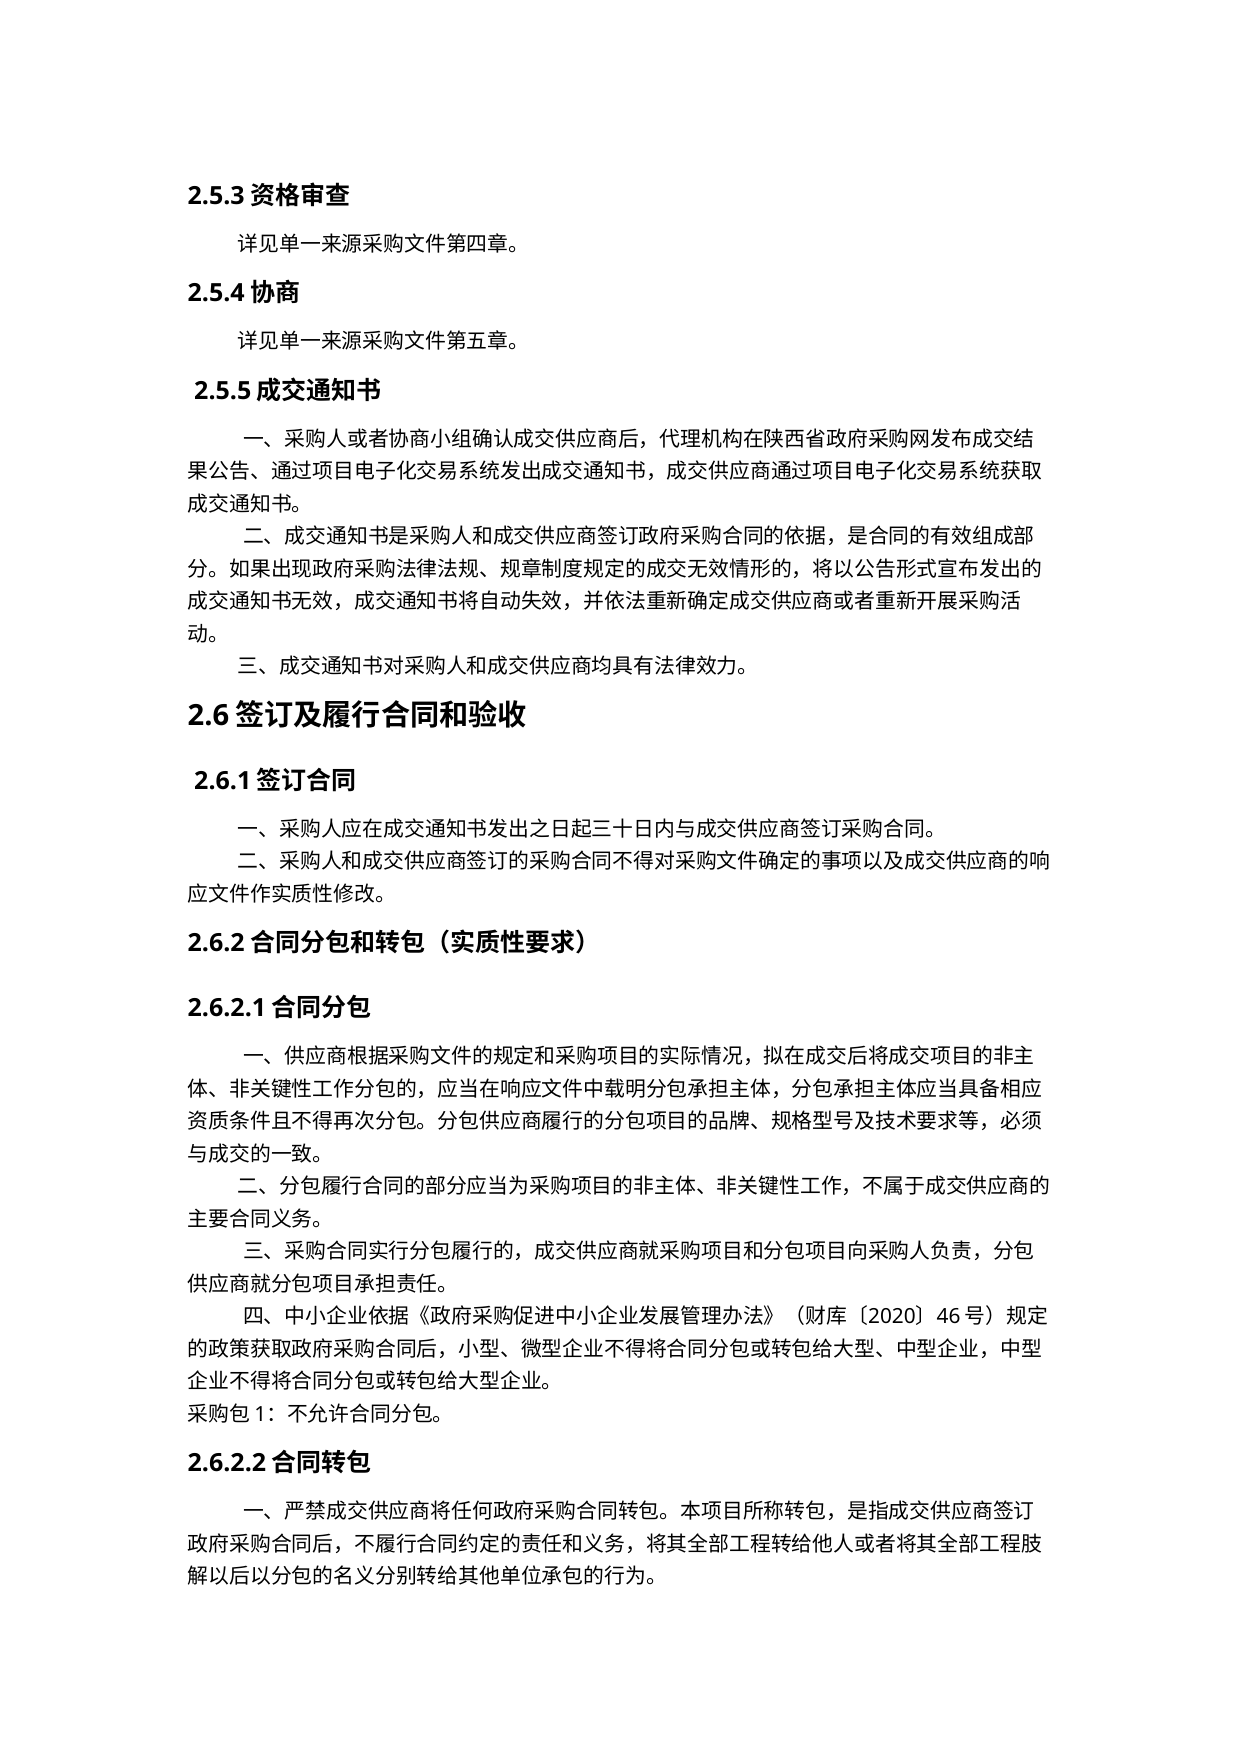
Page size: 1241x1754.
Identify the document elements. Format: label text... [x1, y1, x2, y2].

text 2.5.5成交通知书 [187, 357, 1053, 422]
text 三、成交通知书对采购人和成交供应商均具有法律效力。 [187, 649, 1053, 682]
text 二、成交通知书是采购人和成交供应商签订政府采购合同的依据，是合同的有效组成部分。如果出现政府采购法律法规、规章制度规定的成交无效情形的，将以公告形式宣布发出的成交通知书无效，成交通知书将自动失效，并依法重新确定成交供应商或者重新开展采购活动。 [187, 519, 1053, 649]
text 详见单一来源采购文件第五章。 [187, 324, 1053, 357]
text 2.6签订及履行合同和验收 [187, 682, 1053, 747]
text 详见单一来源采购文件第四章。 [187, 227, 1053, 259]
text 2.5.3资格审查 [187, 162, 1053, 227]
text 四、中小企业依据《政府采购促进中小企业发展管理办法》（财库〔2020〕46号）规定的政策获取政府采购合同后，小型、微型企业不得将合同分包或转包给大型、中型企业，中型企业不得将合同分包或转包给大型企业。 [187, 1299, 1053, 1397]
text 一、采购人或者协商小组确认成交供应商后，代理机构在陕西省政府采购网发布成交结果公告、通过项目电子化交易系统发出成交通知书，成交供应商通过项目电子化交易系统获取成交通知书。 [187, 422, 1053, 519]
text 一、供应商根据采购文件的规定和采购项目的实际情况，拟在成交后将成交项目的非主体、非关键性工作分包的，应当在响应文件中载明分包承担主体，分包承担主体应当具备相应资质条件且不得再次分包。分包供应商履行的分包项目的品牌、规格型号及技术要求等，必须与成交的一致。 [187, 1039, 1053, 1169]
text 2.5.4协商 [187, 259, 1053, 324]
text 二、分包履行合同的部分应当为采购项目的非主体、非关键性工作，不属于成交供应商的主要合同义务。 [187, 1169, 1053, 1234]
text 一、严禁成交供应商将任何政府采购合同转包。本项目所称转包，是指成交供应商签订政府采购合同后，不履行合同约定的责任和义务，将其全部工程转给他人或者将其全部工程肢解以后以分包的名义分别转给其他单位承包的行为。 [187, 1494, 1053, 1592]
text 采购包1：不允许合同分包。 [187, 1397, 1053, 1429]
text 2.6.1签订合同 [187, 747, 1053, 812]
text 三、采购合同实行分包履行的，成交供应商就采购项目和分包项目向采购人负责，分包供应商就分包项目承担责任。 [187, 1234, 1053, 1299]
text 一、采购人应在成交通知书发出之日起三十日内与成交供应商签订采购合同。 [187, 812, 1053, 844]
text 二、采购人和成交供应商签订的采购合同不得对采购文件确定的事项以及成交供应商的响应文件作实质性修改。 [187, 844, 1053, 909]
text 2.6.2合同分包和转包（实质性要求） [187, 909, 1053, 974]
text 2.6.2.2合同转包 [187, 1429, 1053, 1494]
text 2.6.2.1合同分包 [187, 974, 1053, 1039]
